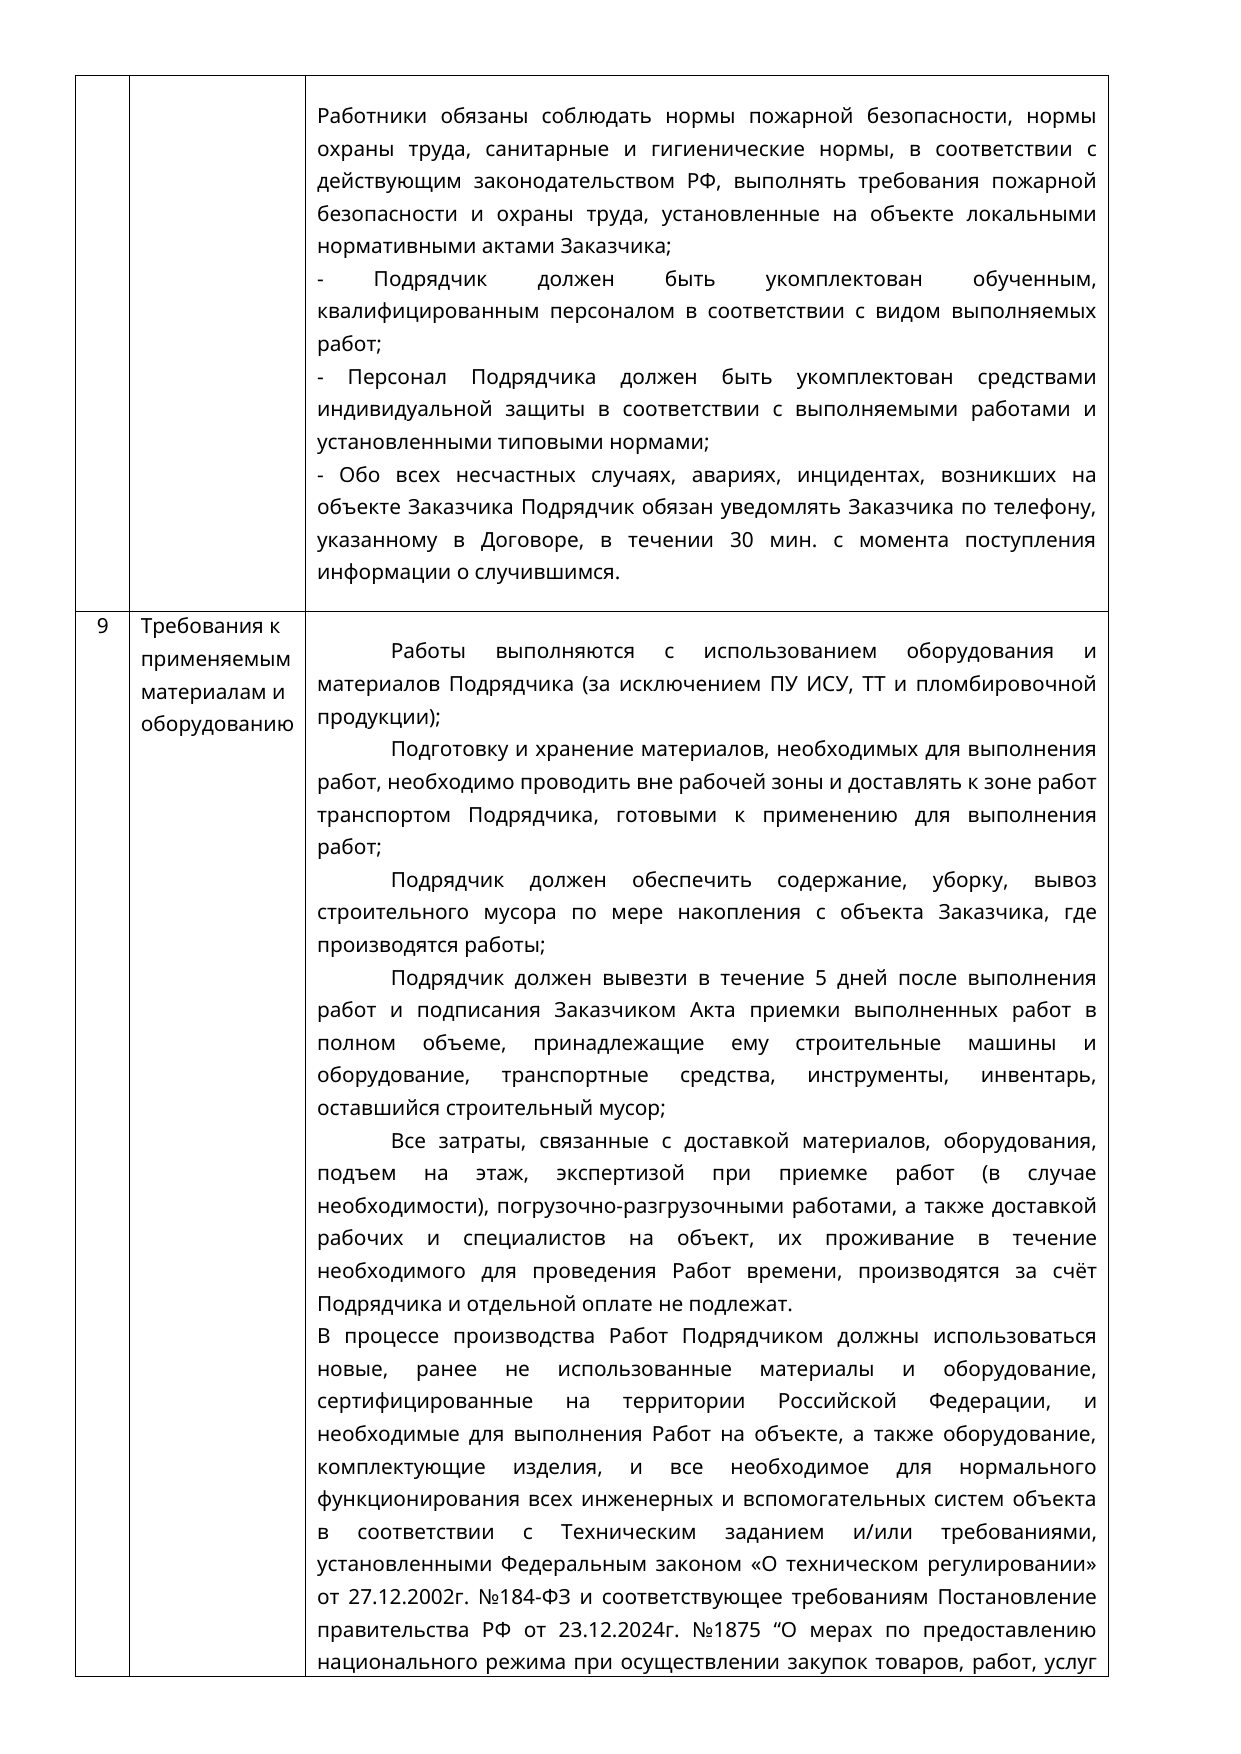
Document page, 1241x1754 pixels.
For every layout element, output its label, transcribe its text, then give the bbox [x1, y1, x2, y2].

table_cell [306, 76, 1108, 611]
table_cell 9 [76, 612, 129, 1676]
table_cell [306, 612, 1108, 1676]
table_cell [130, 76, 305, 611]
table_cell 8 [76, 76, 129, 611]
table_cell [130, 612, 305, 1676]
